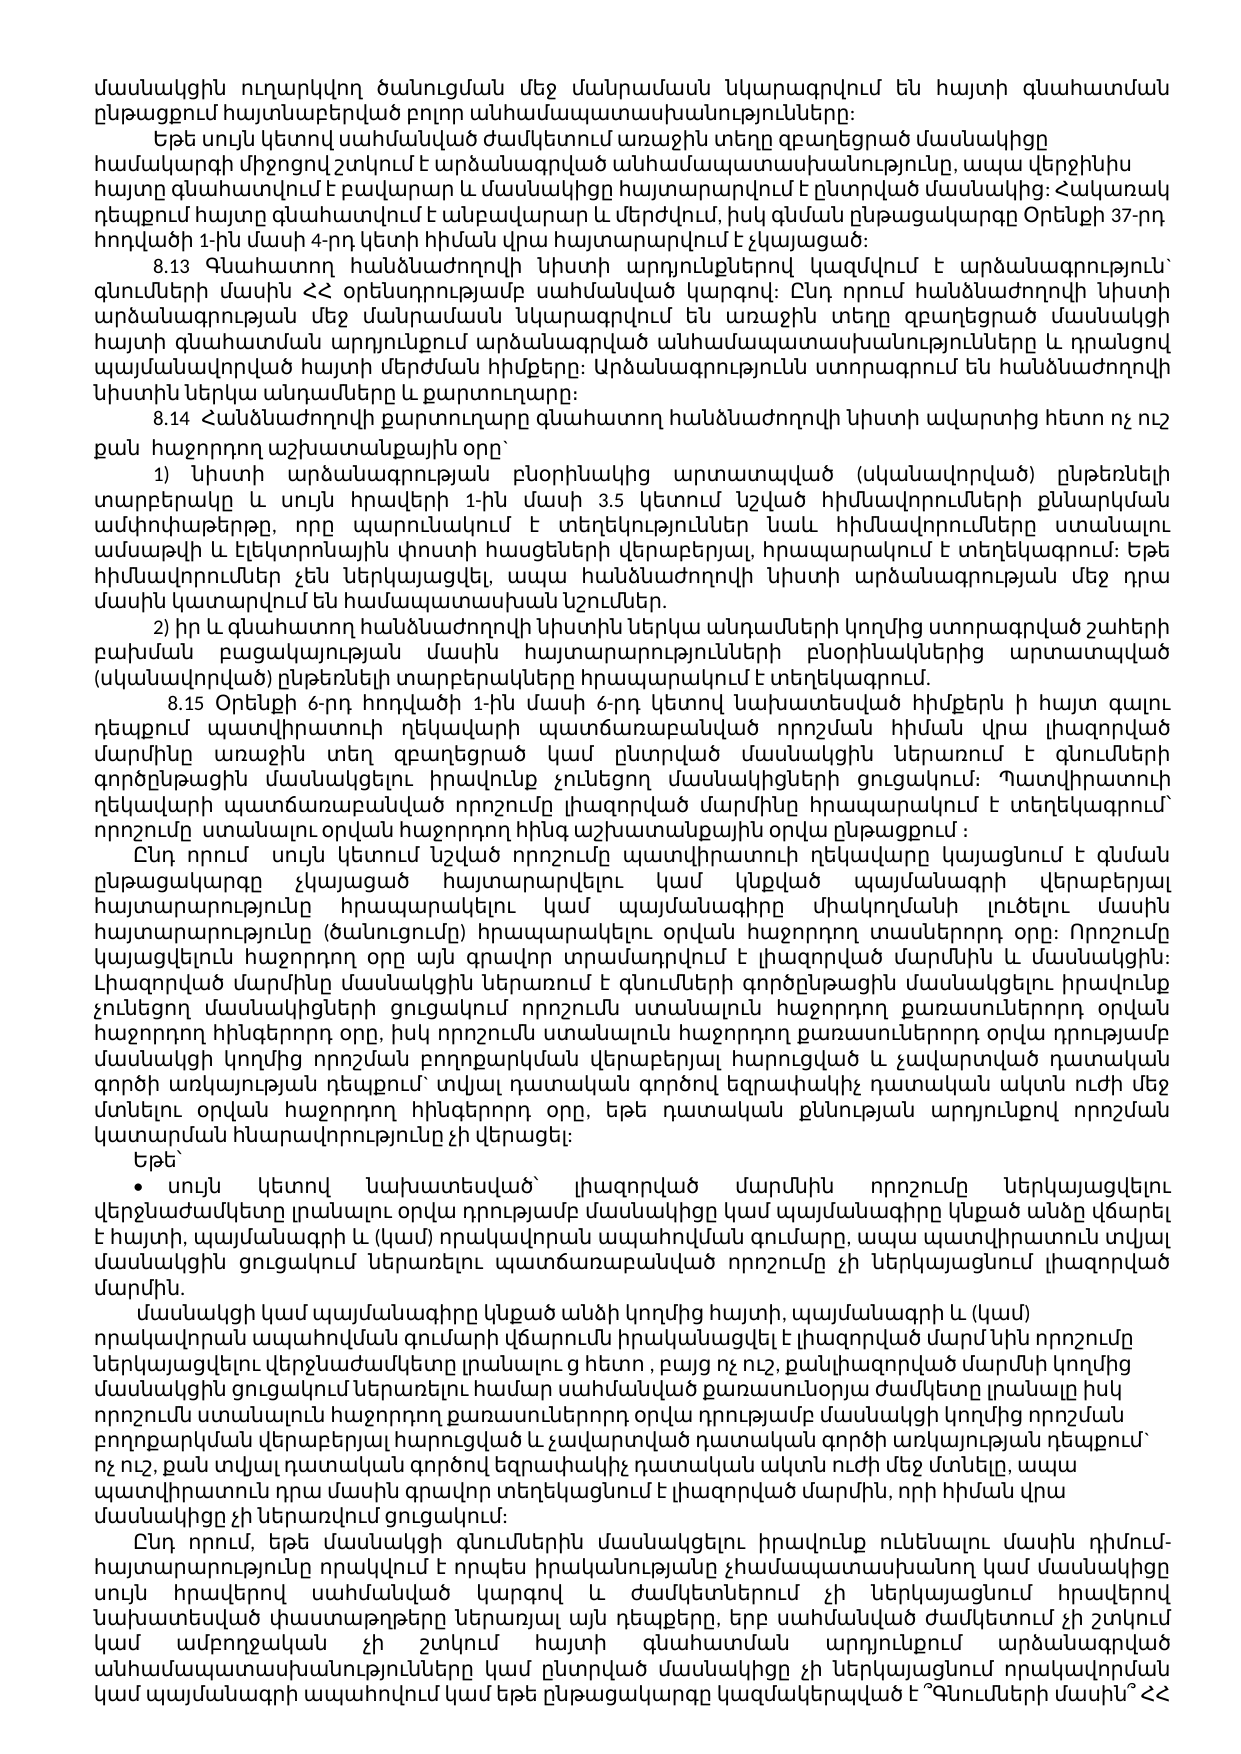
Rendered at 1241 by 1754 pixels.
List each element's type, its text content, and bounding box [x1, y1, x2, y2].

text 8.15 Օրենքի 6-րդ հոդվածի 1-ին մասի 6-րդ կետով նախատեսված հիմքերն ի հայտ գալու դեպքում պատվիրատուի ղեկավարի պատճառաբանված որոշման հիման վրա լիազորված մարմինը առաջին տեղ զբաղեցրած կամ ընտրված մասնակցին ներառում է գնումների գործընթացին մասնակցելու իրավունք չունեցող մասնակիցների ցուցակում։ Պատվիրատուի ղեկավարի պատճառաբանված որոշումը լիազորված մարմինը հրապարակում է տեղեկագրում՝ որոշումը ստանալու օրվան հաջորդող հինգ աշխատանքային օրվա ընթացքում ։ [94, 690, 1171, 843]
text 8.14 Հանձնաժողովի քարտուղարը գնահատող հանձնաժողովի նիստի ավարտից հետո ոչ ուշ քան հաջորդող աշխատանքային օրը` [94, 405, 1171, 461]
text 8.13 Գնահատող հանձնաժողովի նիստի արդյունքներով կազմվում է արձանագրություն` գնումների մասին ՀՀ օրենսդրությամբ սահմանված կարգով: Ընդ որում հանձնաժողովի նիստի արձանագրության մեջ մանրամասն նկարագրվում են առաջին տեղը զբաղեցրած մասնակցի հայտի գնահատման արդյունքում արձանագրված անհամապատասխանությունները և դրանցով պայմանավորված հայտի մերժման հիմքերը: Արձանագրությունն ստորագրում են հանձնաժողովի նիստին ներկա անդամները և քարտուղարը։ [94, 253, 1171, 405]
text Եթե սույն կետով սահմանված ժամկետում առաջին տեղը զբաղեցրած մասնակիցը համակարգի միջոցով շտկում է արձանագրված անհամապատասխանությունը, ապա վերջինիս հայտը գնահատվում է բավարար և մասնակիցը հայտարարվում է ընտրված մասնակից: Հակառակ դեպքում հայտը գնահատվում է անբավարար և մերժվում, իսկ գնման ընթացակարգը Օրենքի 37-րդ հոդվածի 1-ին մասի 4-րդ կետի հիման վրա հայտարարվում է չկայացած: [94, 126, 1171, 253]
text մասնակցի կամ պայմանագիրը կնքած անձի կողմից հայտի, պայմանագրի և (կամ) որակավորան ապահովման գումարի վճարումն իրականացվել է լիազորված մարմ նին որոշումը ներկայացվելու վերջնաժամկետը լրանալու ց հետո , բայց ոչ ուշ, քանլիազորված մարմնի կողմից մասնակցին ցուցակում ներառելու համար սահմանված քառասունօրյա ժամկետը լրանալը իսկ որոշումն ստանալուն հաջորդող քառասուներորդ օրվա դրությամբ մասնակցի կողմից որոշման բողոքարկման վերաբերյալ հարուցված և չավարտված դատական գործի առկայության դեպքում` ոչ ուշ, քան տվյալ դատական գործով եզրափակիչ դատական ակտն ուժի մեջ մտնելը, ապա պատվիրատուն դրա մասին գրավոր տեղեկացնում է լիազորված մարմին, որի հիման վրա մասնակիցը չի ներառվում ցուցակում: [94, 1300, 1171, 1529]
text 2) իր և գնահատող հանձնաժողովի նիստին ներկա անդամների կողմից ստորագրված շահերի բախման բացակայության մասին հայտարարությունների բնօրինակներից արտատպված (սկանավորված) ընթեռնելի տարբերակները հրապարակում է տեղեկագրում. [94, 614, 1171, 690]
text 1) նիստի արձանագրության բնօրինակից արտատպված (սկանավորված) ընթեռնելի տարբերակը և սույն հրավերի 1-ին մասի 3.5 կետում նշված հիմնավորումների քննարկման ամփոփաթերթը, որը պարունակում է տեղեկություններ նաև հիմնավորումները ստանալու ամսաթվի և էլեկտրոնային փոստի հասցեների վերաբերյալ, հրապարակում է տեղեկագրում: Եթե հիմնավորումներ չեն ներկայացվել, ապա հանձնաժողովի նիստի արձանագրության մեջ դրա մասին կատարվում են համապատասխան նշումներ. [94, 461, 1171, 614]
text • սույն կետով նախատեսված՝ լիազորված մարմնին որոշումը ներկայացվելու վերջնաժամկետը լրանալու օրվա դրությամբ մասնակիցը կամ պայմանագիրը կնքած անձը վճարել է հայտի, պայմանագրի և (կամ) որակավորան ապահովման գումարը, ապա պատվիրատուն տվյալ մասնակցին ցուցակում ներառելու պատճառաբանված որոշումը չի ներկայացնում լիազորված մարմին. [94, 1173, 1171, 1300]
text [94, 1529, 1171, 1707]
text Ընդ որում սույն կետում նշված որոշումը պատվիրատուի ղեկավարը կայացնում է գնման ընթացակարգը չկայացած հայտարարվելու կամ կնքված պայմանագրի վերաբերյալ հայտարարությունը հրապարակելու կամ պայմանագիրը միակողմանի լուծելու մասին հայտարարությունը (ծանուցումը) հրապարակելու օրվան հաջորդող տասներորդ օրը: Որոշումը կայացվելուն հաջորդող օրը այն գրավոր տրամադրվում է լիազորված մարմնին և մասնակցին: Լիազորված մարմինը մասնակցին ներառում է գնումների գործընթացին մասնակցելու իրավունք չունեցող մասնակիցների ցուցակում որոշումն ստանալուն հաջորդող քառասուներորդ օրվան հաջորդող հինգերորդ օրը, իսկ որոշումն ստանալուն հաջորդող քառասուներորդ օրվա դրությամբ մասնակցի կողմից որոշման բողոքարկման վերաբերյալ հարուցված և չավարտված դատական գործի առկայության դեպքում` տվյալ դատական գործով եզրափակիչ դատական ակտն ուժի մեջ մտնելու օրվան հաջորդող հինգերորդ օրը, եթե դատական քննության արդյունքով որոշման կատարման հնարավորությունը չի վերացել: [94, 843, 1171, 1148]
text Եթե՝ [94, 1148, 1171, 1173]
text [94, 75, 1171, 126]
